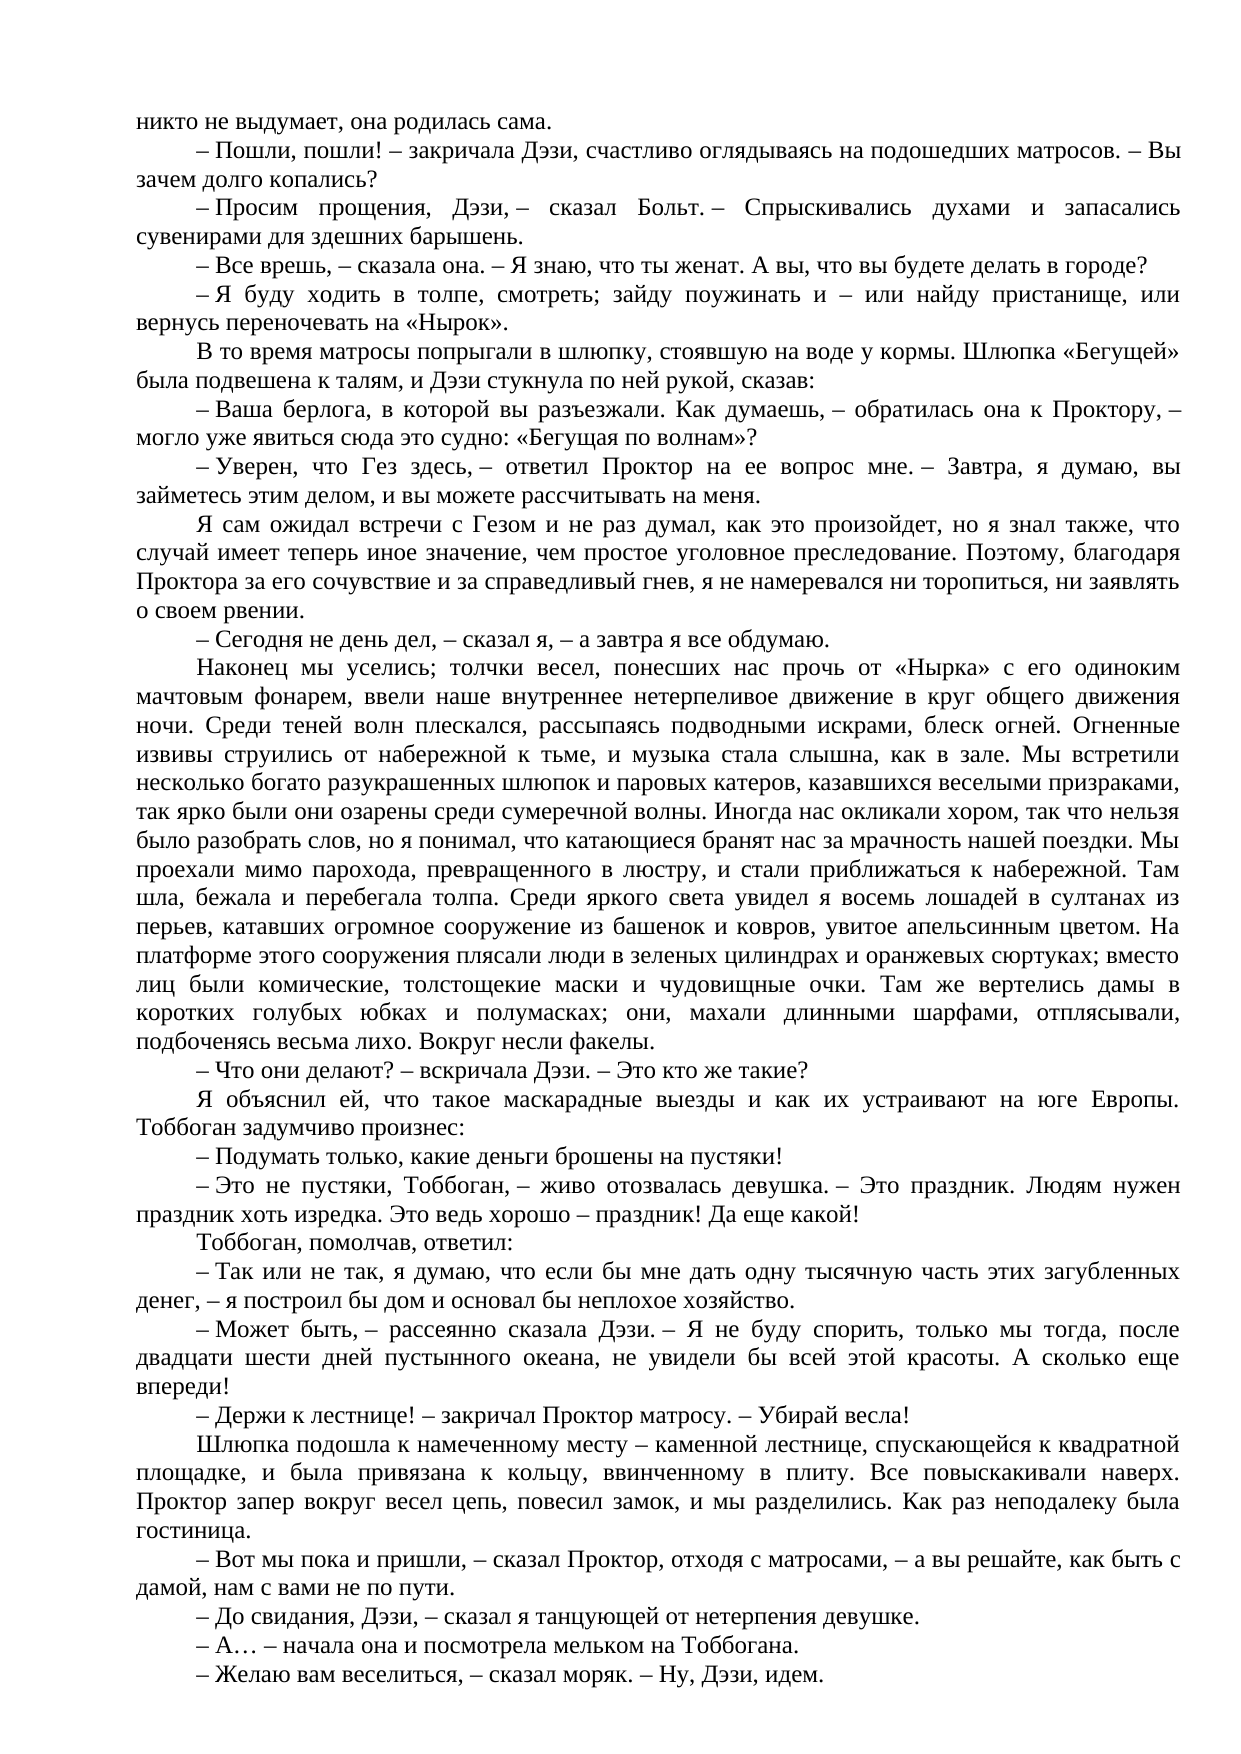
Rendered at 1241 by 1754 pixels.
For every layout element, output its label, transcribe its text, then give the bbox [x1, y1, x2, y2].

text – Сегодня не день дел, – сказал я, – а завтра я все обдумаю. [136, 624, 1181, 652]
text – Подумать только, какие деньги брошены на пустяки! [136, 1141, 1181, 1170]
text – Так или не так, я думаю, что если бы мне дать одну тысячную часть этих загубленных денег, – я построил бы дом и основал бы неплохое хозяйство. [136, 1256, 1181, 1314]
text – Ваша берлога, в которой вы разъезжали. Как думаешь, – обратилась она к Проктору, – могло уже явиться сюда это судно: «Бегущая по волнам»? [136, 394, 1181, 451]
text Я объяснил ей, что такое маскарадные выезды и как их устраивают на юге Европы. Тоббоган задумчиво произнес: [136, 1084, 1181, 1141]
text – Вот мы пока и пришли, – сказал Проктор, отходя с матросами, – а вы решайте, как быть с дамой, нам с вами не по пути. [136, 1544, 1181, 1601]
text – Держи к лестнице! – закричал Проктор матросу. – Убирай весла! [136, 1400, 1181, 1429]
text Шлюпка подошла к намеченному месту – каменной лестнице, спускающейся к квадратной площадке, и была привязана к кольцу, ввинченному в плиту. Все повыскакивали наверх. Проктор запер вокруг весел цепь, повесил замок, и мы разделились. Как раз неподалеку была гостиница. [136, 1429, 1181, 1544]
text Тоббоган, помолчав, ответил: [136, 1227, 1181, 1256]
text – Что они делают? – вскричала Дэзи. – Это кто же такие? [136, 1055, 1181, 1084]
text – Желаю вам веселиться, – сказал моряк. – Ну, Дэзи, идем. [136, 1659, 1181, 1687]
text – А… – начала она и посмотрела мельком на Тоббогана. [136, 1630, 1181, 1659]
text – Я буду ходить в толпе, смотреть; зайду поужинать и – или найду пристанище, или вернусь переночевать на «Нырок». [136, 279, 1181, 336]
text Я сам ожидал встречи с Гезом и не раз думал, как это произойдет, но я знал также, что случай имеет теперь иное значение, чем простое уголовное преследование. Поэтому, благодаря Проктора за его сочувствие и за справедливый гнев, я не намеревался ни торопиться, ни заявлять о своем рвении. [136, 509, 1181, 624]
text – Может быть, – рассеянно сказала Дэзи. – Я не буду спорить, только мы тогда, после двадцати шести дней пустынного океана, не увидели бы всей этой красоты. А сколько еще впереди! [136, 1314, 1181, 1400]
text В то время матросы попрыгали в шлюпку, стоявшую на воде у кормы. Шлюпка «Бегущей» была подвешена к талям, и Дэзи стукнула по ней рукой, сказав: [136, 336, 1181, 394]
text – Уверен, что Гез здесь, – ответил Проктор на ее вопрос мне. – Завтра, я думаю, вы займетесь этим делом, и вы можете рассчитывать на меня. [136, 451, 1181, 509]
text Наконец мы уселись; толчки весел, понесших нас прочь от «Нырка» с его одиноким мачтовым фонарем, ввели наше внутреннее нетерпеливое движение в круг общего движения ночи. Среди теней волн плескался, рассыпаясь подводными искрами, блеск огней. Огненные извивы струились от набережной к тьме, и музыка стала слышна, как в зале. Мы встретили несколько богато разукрашенных шлюпок и паровых катеров, казавшихся веселыми призраками, так ярко были они озарены среди сумеречной волны. Иногда нас окликали хором, так что нельзя было разобрать слов, но я понимал, что катающиеся бранят нас за мрачность нашей поездки. Мы проехали мимо парохода, превращенного в люстру, и стали приближаться к набережной. Там шла, бежала и перебегала толпа. Среди яркого света увидел я восемь лошадей в султанах из перьев, катавших огромное сооружение из башенок и ковров, увитое апельсинным цветом. На платформе этого сооружения плясали люди в зеленых цилиндрах и оранжевых сюртуках; вместо лиц были комические, толстощекие маски и чудовищные очки. Там же вертелись дамы в коротких голубых юбках и полумасках; они, махали длинными шарфами, отплясывали, подбоченясь весьма лихо. Вокруг несли факелы. [136, 652, 1181, 1055]
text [136, 106, 1181, 135]
text – Это не пустяки, Тоббоган, – живо отозвалась девушка. – Это праздник. Людям нужен праздник хоть изредка. Это ведь хорошо – праздник! Да еще какой! [136, 1170, 1181, 1227]
text – Просим прощения, Дэзи, – сказал Больт. – Спрыскивались духами и запасались сувенирами для здешних барышень. [136, 192, 1181, 250]
text – До свидания, Дэзи, – сказал я танцующей от нетерпения девушке. [136, 1601, 1181, 1630]
text – Все врешь, – сказала она. – Я знаю, что ты женат. А вы, что вы будете делать в городе? [136, 250, 1181, 279]
text – Пошли, пошли! – закричала Дэзи, счастливо оглядываясь на подошедших матросов. – Вы зачем долго копались? [136, 135, 1181, 192]
